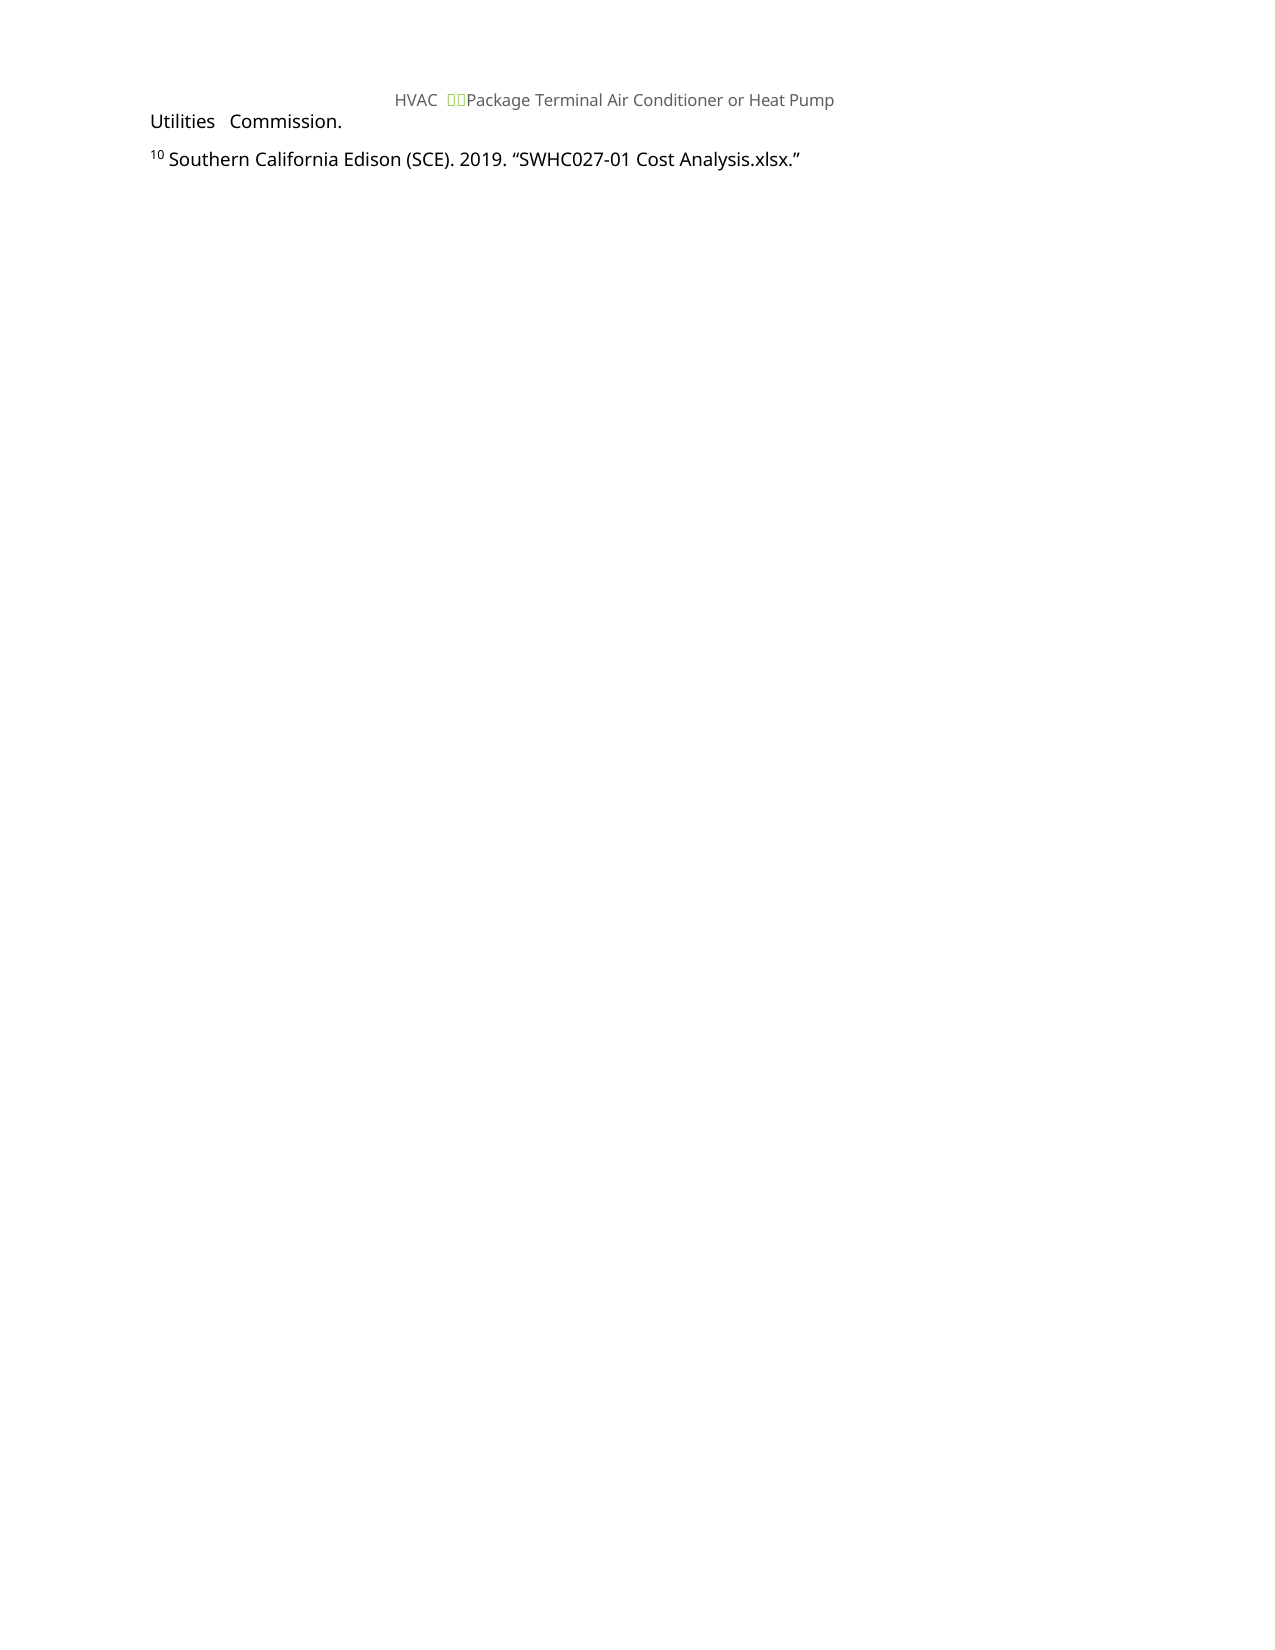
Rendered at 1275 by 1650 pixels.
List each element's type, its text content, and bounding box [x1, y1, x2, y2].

text 10 Southern California Edison (SCE). 2019. “SWHC027-01 Cost Analysis.xlsx.” [150, 146, 1144, 172]
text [150, 108, 1104, 134]
